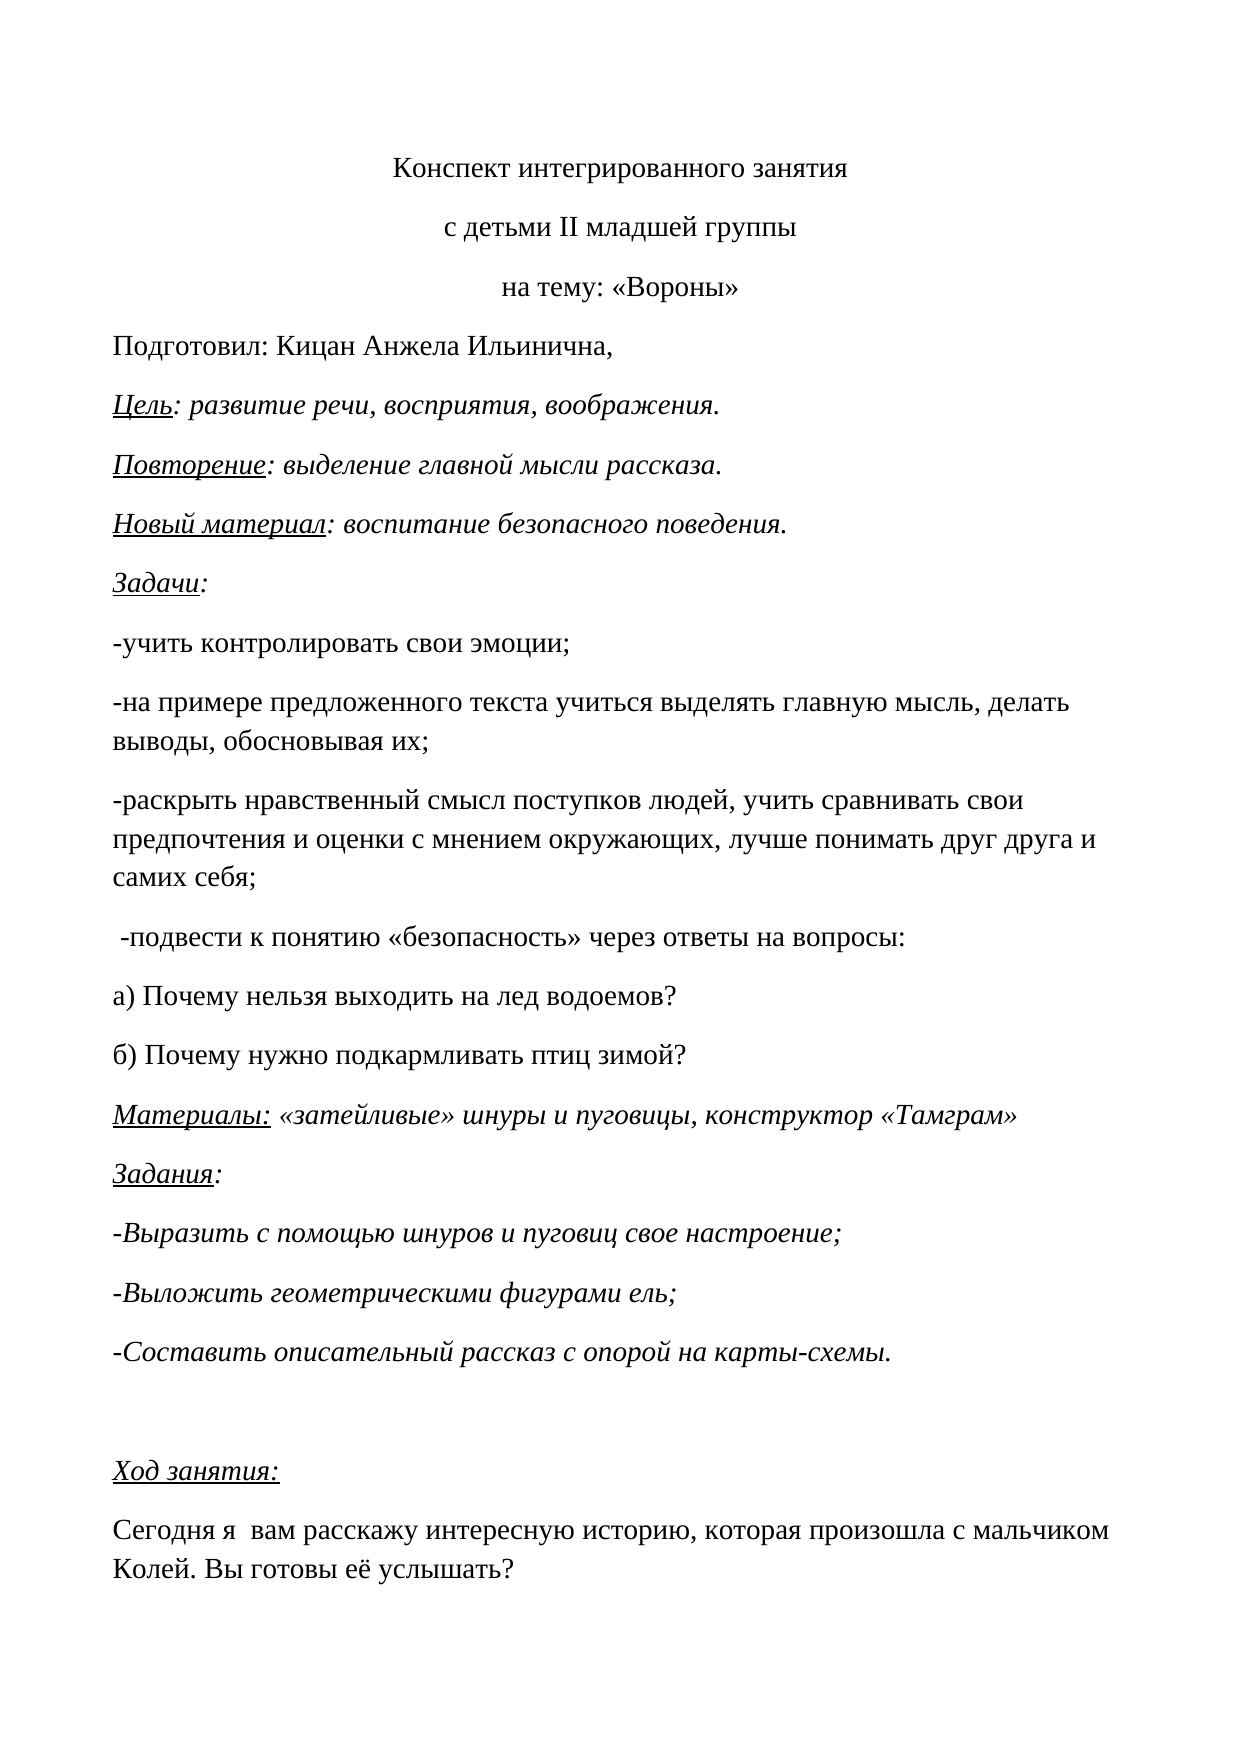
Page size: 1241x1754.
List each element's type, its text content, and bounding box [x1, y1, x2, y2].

text Материалы: «затейливые» шнуры и пуговицы, конструктор «Тамграм» [112, 1097, 1128, 1130]
text а) Почему нельзя выходить на лед водоемов? [112, 978, 1128, 1012]
text Сегодня я вам расскажу интересную историю, которая произошла с мальчиком Колей. Вы готовы её услышать? [112, 1512, 1128, 1584]
text -на примере предложенного текста учиться выделять главную мысль, делать выводы, обосновывая их; [112, 684, 1128, 756]
text -раскрыть нравственный смысл поступков людей, учить сравнивать свои предпочтения и оценки с мнением окружающих, лучше понимать друг друга и самих себя; [112, 782, 1128, 893]
text Подготовил: Кицан Анжела Ильинична, [112, 328, 1128, 362]
text Новый материал: воспитание безопасного поведения. [112, 506, 1128, 540]
text Ход занятия: [112, 1453, 1128, 1487]
text Задания: [112, 1156, 1128, 1190]
text -Выложить геометрическими фигурами ель; [112, 1275, 1128, 1308]
text -Составить описательный рассказ с опорой на карты-схемы. [112, 1334, 1128, 1368]
text -учить контролировать свои эмоции; [112, 625, 1128, 658]
text -подвести к понятию «безопасность» через ответы на вопросы: [112, 919, 1128, 952]
text -Выразить с помощью шнуров и пуговиц свое настроение; [112, 1216, 1128, 1249]
text б) Почему нужно подкармливать птиц зимой? [112, 1037, 1128, 1071]
text Цель: развитие речи, восприятия, воображения. [112, 387, 1128, 421]
text Повторение: выделение главной мысли рассказа. [112, 447, 1128, 480]
text Задачи: [112, 566, 1128, 599]
text Конспект интегрированного занятия [112, 150, 1128, 183]
text с детьми II младшей группы [112, 209, 1128, 243]
text на тему: «Вороны» [112, 269, 1128, 302]
